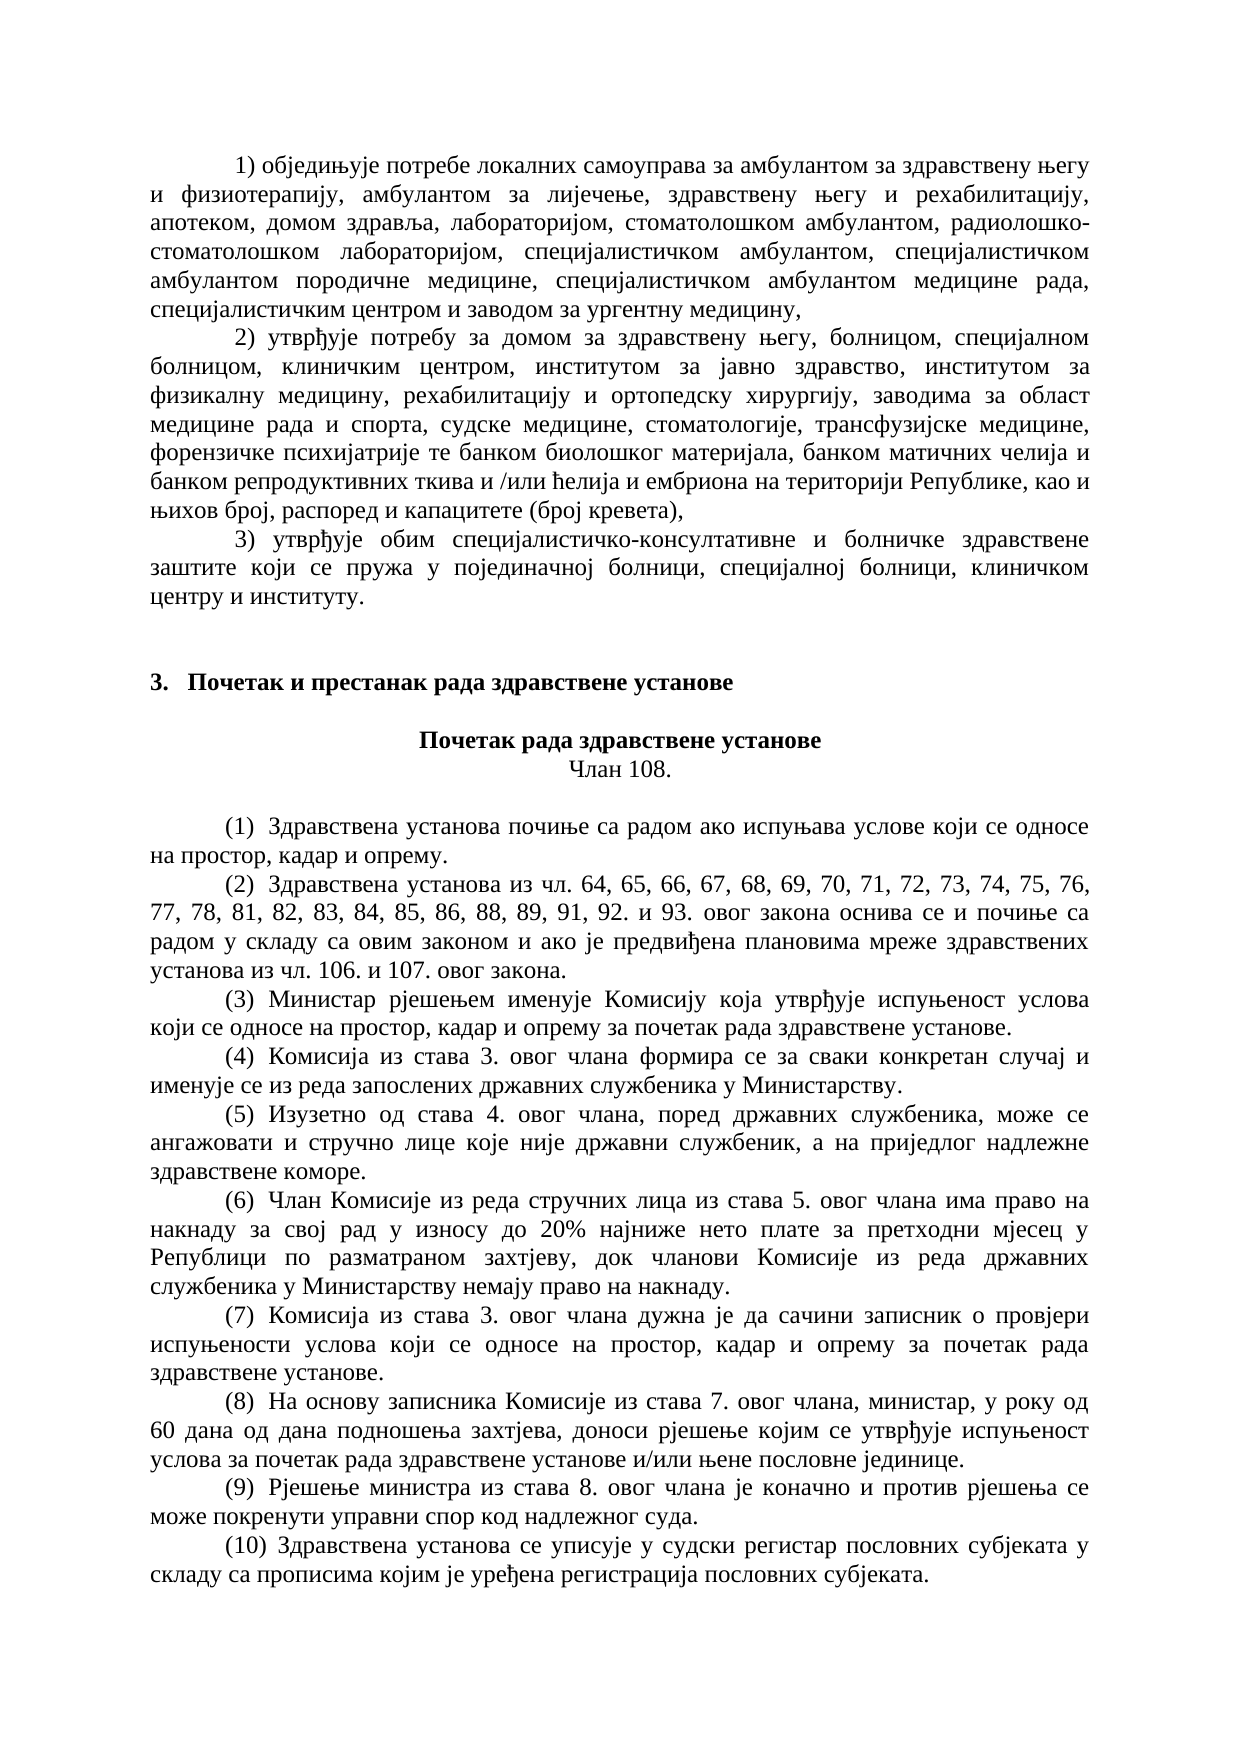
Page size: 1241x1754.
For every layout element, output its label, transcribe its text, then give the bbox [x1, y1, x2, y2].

list Члан Комисије из реда стручних лица из става 5. овог члана има право на накнаду за свој рад у износу до 20% најниже нето плате за претходни мјесец у Републици по разматраном захтјеву, док чланови Комисије из реда државних службеника у Министарству немају право на накнаду. [150, 1185, 1090, 1300]
list Комисија из става 3. овог члана дужна је да сачини записник о провјери испуњености услова који се односе на простор, кадар и опрему за почетак рада здравствене установе. [150, 1300, 1090, 1386]
text 1) обједињује потребе локалних самоуправа за амбулантом за здравствену његу и физиотерапију, амбулантом за лијечење, здравствену његу и рехабилитацију, апотеком, домом здравља, лабораторијом, стоматолошком амбулантом, радиолошко-стоматолошком лабораторијом, специјалистичком амбулантом, специјалистичком амбулантом породичне медицине, специјалистичком амбулантом медицине рада, специјалистичким центром и заводом за ургентну медицину, [150, 150, 1090, 322]
list Здравствена установа из чл. 64, 65, 66, 67, 68, 69, 70, 71, 72, 73, 74, 75, 76, 77, 78, 81, 82, 83, 84, 85, 86, 88, 89, 91, 92. и 93. овог закона оснива се и почиње са радом у складу са овим законом и ако је предвиђена плановима мреже здравствених установа из чл. 106. и 107. овог закона. [150, 869, 1090, 984]
text Члан 108. [150, 754, 1090, 782]
list Здравствена установа почиње са радом ако испуњава услове који се односе на простор, кадар и опрему. [150, 811, 1090, 869]
list Изузетно од става 4. овог члана, поред државних службеника, може се ангажовати и стручно лице које није државни службеник, а на приједлог надлежне здравствене коморе. [150, 1099, 1090, 1185]
list Почетак и престанак рада здравствене установе [150, 667, 1090, 696]
text 2) утврђује потребу за домом за здравствену његу, болницом, специјалном болницом, клиничким центром, институтом за јавно здравство, институтом за физикалну медицину, рехабилитацију и ортопедску хирургију, заводима за област медицине рада и спорта, судске медицине, стоматологије, трансфузијске медицине, форензичке психијатрије те банком биолошког материјала, банком матичних челија и банком репродуктивних ткива и /или ћелија и ембриона на територији Републике, као и њихов број, распоред и капацитете (број кревета), [150, 322, 1090, 524]
list На основу записника Комисије из става 7. овог члана, министар, у року од 60 дана од дана подношења захтјева, доноси рјешење којим се утврђује испуњеност услова за почетак рада здравствене установе и/или њене пословне јединице. [150, 1386, 1090, 1472]
list Комисија из става 3. овог члана формира се за сваки конкретан случај и именује се из реда запослених државних службеника у Министарству. [150, 1041, 1090, 1099]
list Здравствена установа се уписује у судски регистар пословних субјеката у складу са прописима којим је уређена регистрација пословних субјеката. [150, 1530, 1090, 1587]
list Министар рјешењем именује Комисију која утврђује испуњеност услова који се односе на простор, кадар и опрему за почетак рада здравствене установе. [150, 984, 1090, 1041]
text 3) утврђује обим специјалистичко-консултативне и болничке здравствене заштите који се пружа у појединачној болници, специјалној болници, клиничком центру и институту. [150, 524, 1090, 610]
list Рјешење министра из става 8. овог члана је коначно и против рјешења се може покренути управни спор код надлежног суда. [150, 1472, 1090, 1530]
text Почетак рада здравствене установе [150, 725, 1090, 754]
